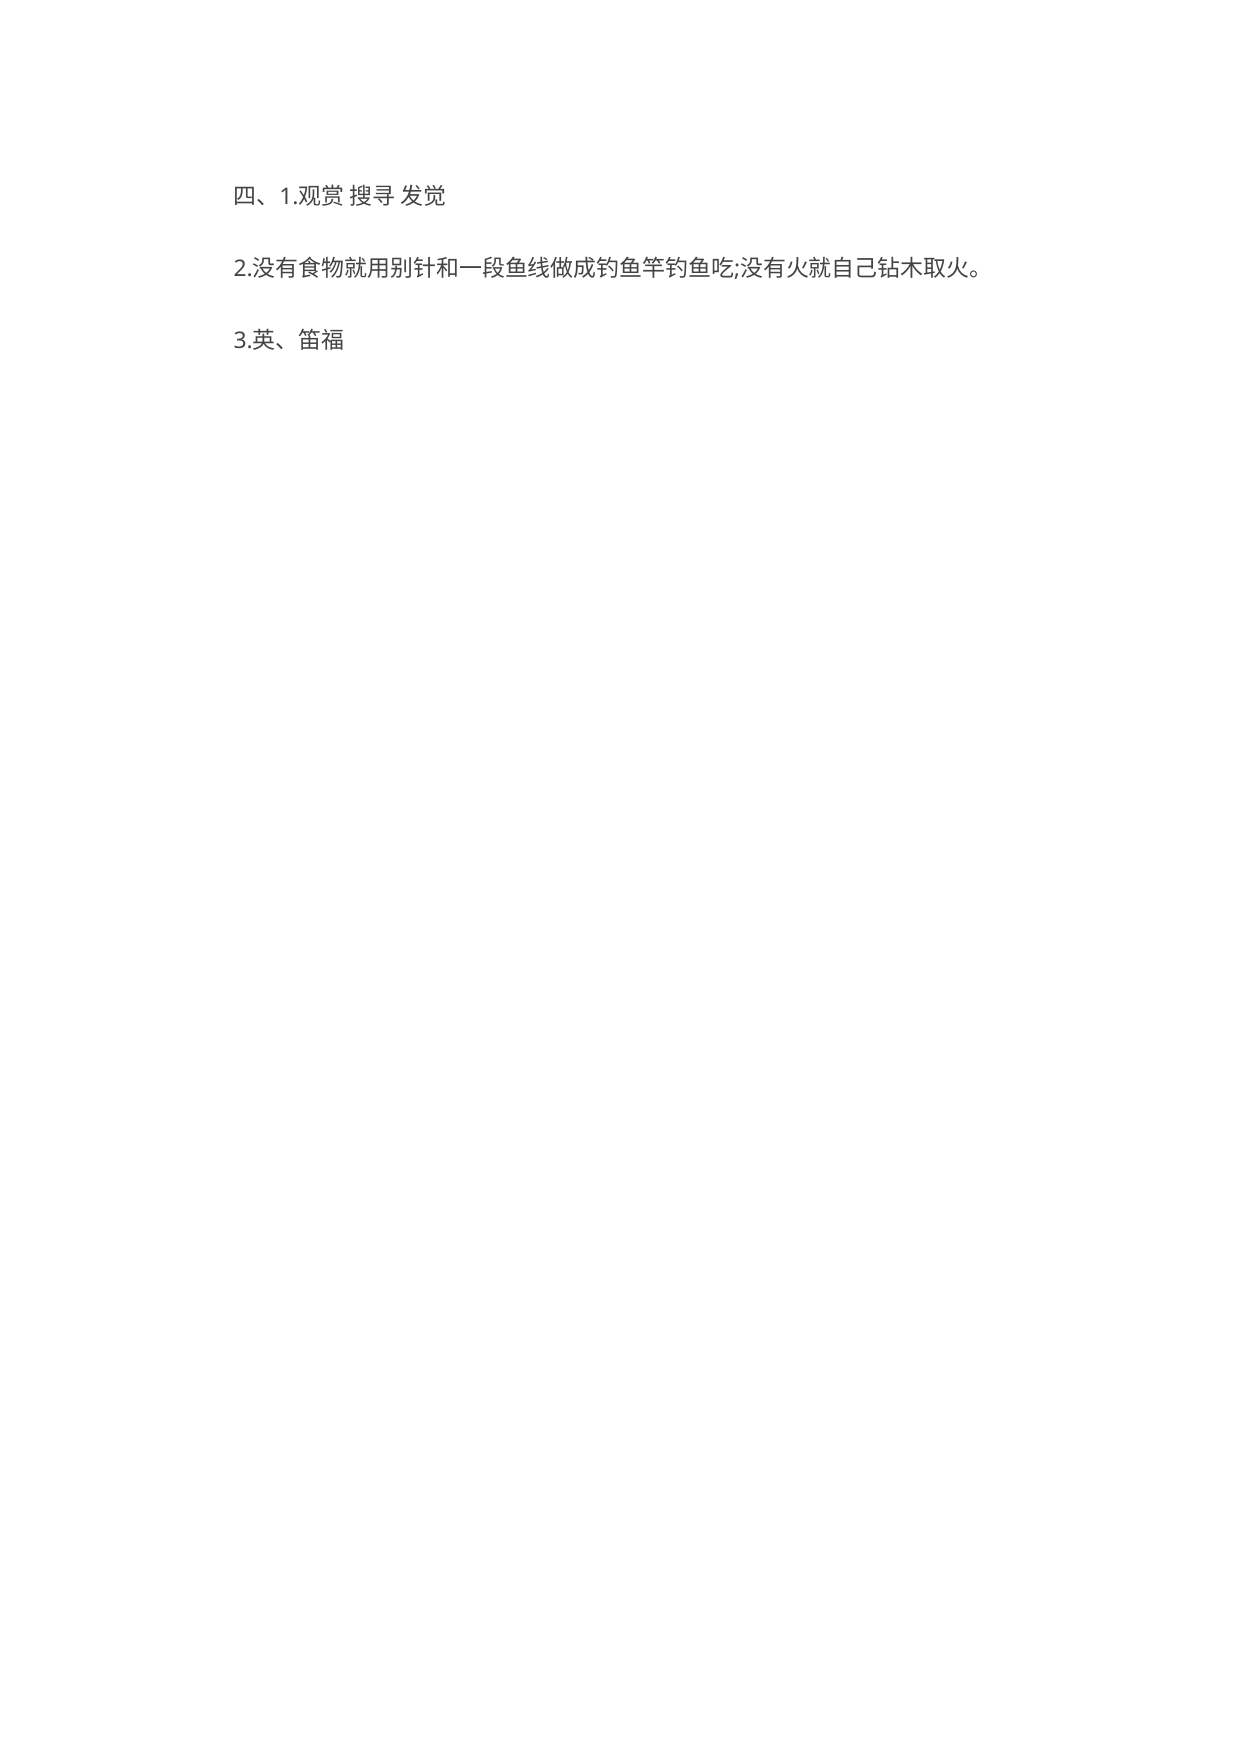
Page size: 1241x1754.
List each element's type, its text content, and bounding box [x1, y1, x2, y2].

text 3.英、笛福 [187, 306, 1053, 371]
text 四、1.观赏 搜寻 发觉 [187, 162, 1053, 227]
text 2.没有食物就用别针和一段鱼线做成钓鱼竿钓鱼吃;没有火就自己钻木取火。 [187, 234, 1053, 299]
